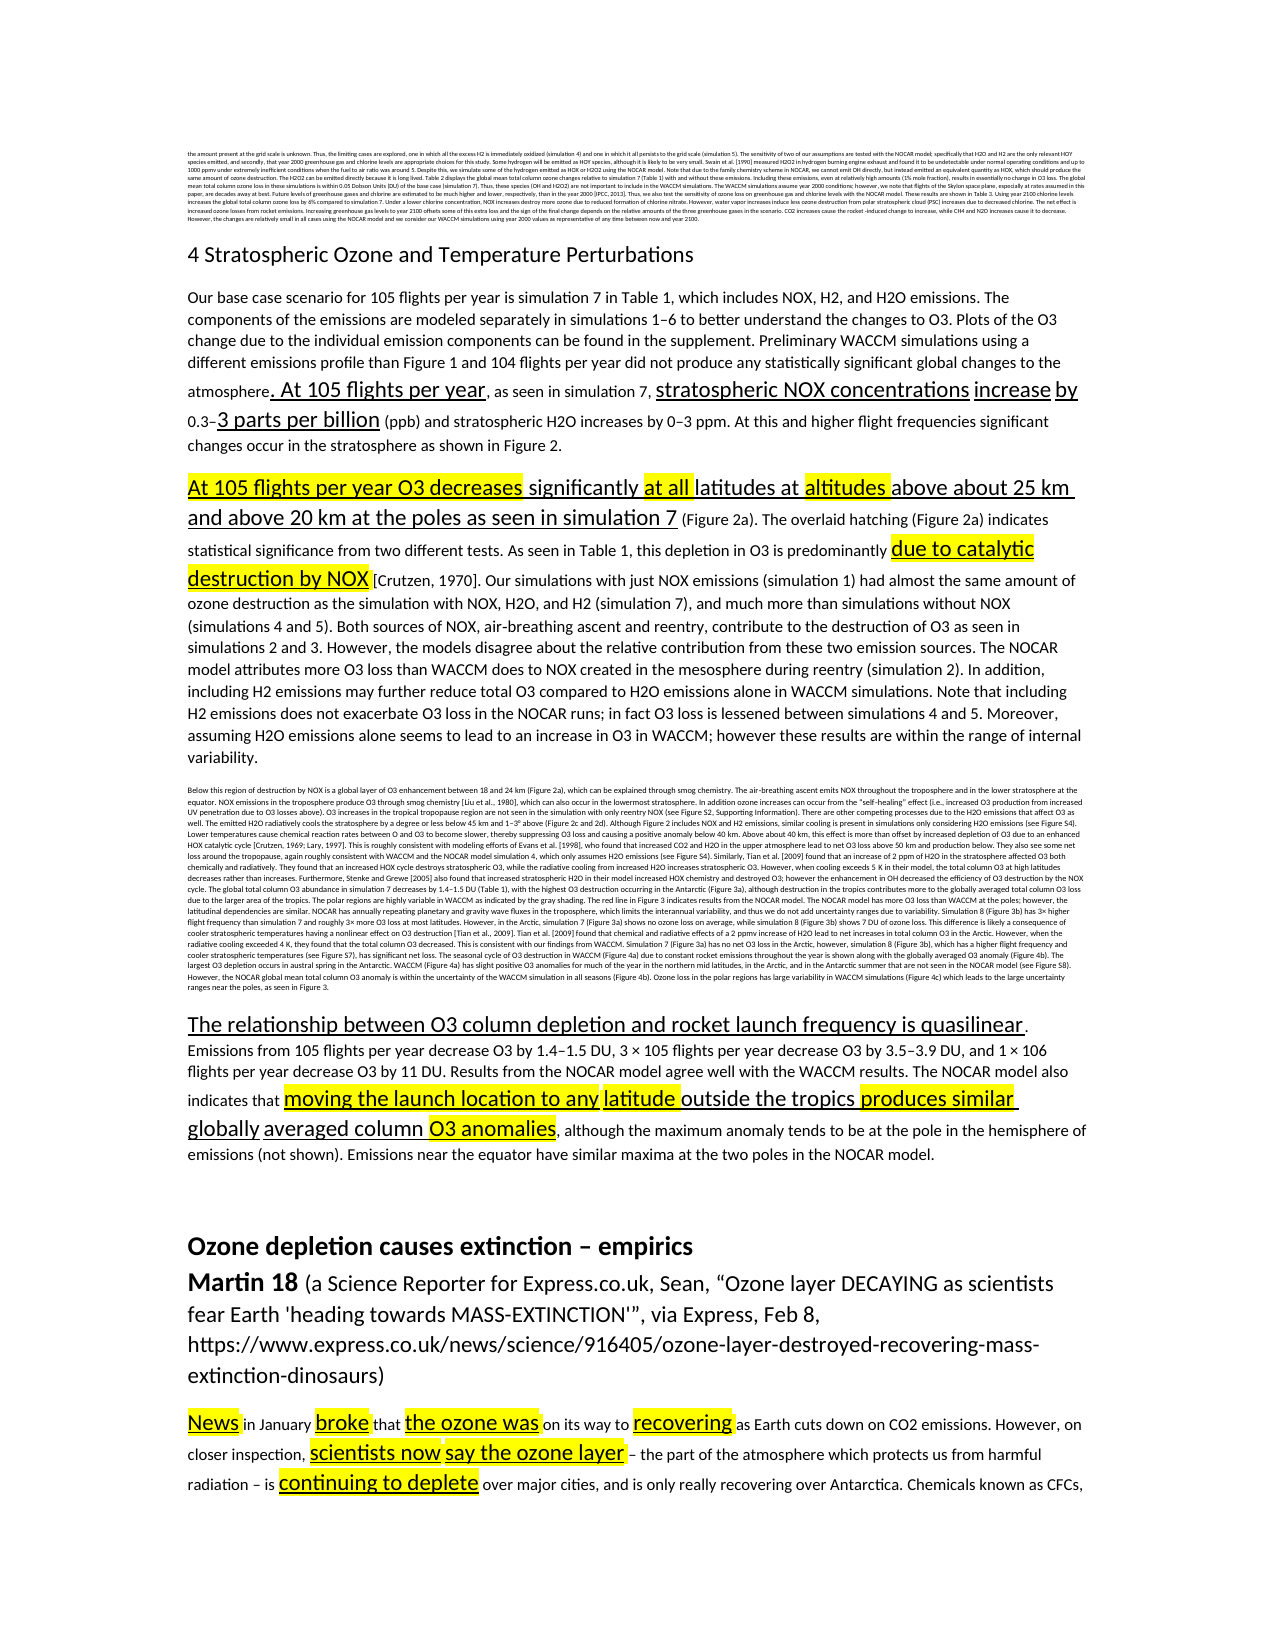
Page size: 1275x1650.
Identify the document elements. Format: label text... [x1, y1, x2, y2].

text The relationship between O3 column depletion and rocket launch frequency is quasilinear. Emissions from 105 flights per year decrease O3 by 1.4–1.5 DU, 3 × 105 flights per year decrease O3 by 3.5–3.9 DU, and 1 × 106 flights per year decrease O3 by 11 DU. Results from the NOCAR model agree well with the WACCM results. The NOCAR model also indicates that moving the launch location to any latitude outside the tropics produces similar globally averaged column O3 anomalies, although the maximum anomaly tends to be at the pole in the hemisphere of emissions (not shown). Emissions near the equator have similar maxima at the two poles in the NOCAR model. [187, 1010, 1087, 1164]
text Martin 18 (a Science Reporter for Express.co.uk, Sean, “Ozone layer DECAYING as scientists fear Earth 'heading towards MASS-EXTINCTION'”, via Express, Feb 8, https://www.express.co.uk/news/science/916405/ozone-layer-destroyed-recovering-mass-extinction-dinosaurs) [187, 1265, 1087, 1389]
text Our base case scenario for 105 flights per year is simulation 7 in Table 1, which includes NOX, H2, and H2O emissions. The components of the emissions are modeled separately in simulations 1–6 to better understand the changes to O3. Plots of the O3 change due to the individual emission components can be found in the supplement. Preliminary WACCM simulations using a different emissions profile than Figure 1 and 104 flights per year did not produce any statistically significant global changes to the atmosphere. At 105 flights per year, as seen in simulation 7, stratospheric NOX concentrations increase by 0.3–3 parts per billion (ppb) and stratospheric H2O increases by 0–3 ppm. At this and higher flight frequencies significant changes occur in the stratosphere as shown in Figure 2. [187, 287, 1087, 455]
text At 105 flights per year O3 decreases significantly at all latitudes at altitudes above about 25 km and above 20 km at the poles as seen in simulation 7 (Figure 2a). The overlaid hatching (Figure 2a) indicates statistical significance from two different tests. As seen in Table 1, this depletion in O3 is predominantly due to catalytic destruction by NOX [Crutzen, 1970]. Our simulations with just NOX emissions (simulation 1) had almost the same amount of ozone destruction as the simulation with NOX, H2O, and H2 (simulation 7), and much more than simulations without NOX (simulations 4 and 5). Both sources of NOX, air‐breathing ascent and reentry, contribute to the destruction of O3 as seen in simulations 2 and 3. However, the models disagree about the relative contribution from these two emission sources. The NOCAR model attributes more O3 loss than WACCM does to NOX created in the mesosphere during reentry (simulation 2). In addition, including H2 emissions may further reduce total O3 compared to H2O emissions alone in WACCM simulations. Note that including H2 emissions does not exacerbate O3 loss in the NOCAR runs; in fact O3 loss is lessened between simulations 4 and 5. Moreover, assuming H2O emissions alone seems to lead to an increase in O3 in WACCM; however these results are within the range of internal variability. [187, 473, 1087, 767]
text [187, 1408, 1087, 1496]
text 4 Stratospheric Ozone and Temperature Perturbations [187, 240, 1087, 268]
subtitle Ozone depletion causes extinction – empirics [187, 1229, 1087, 1262]
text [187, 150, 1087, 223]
